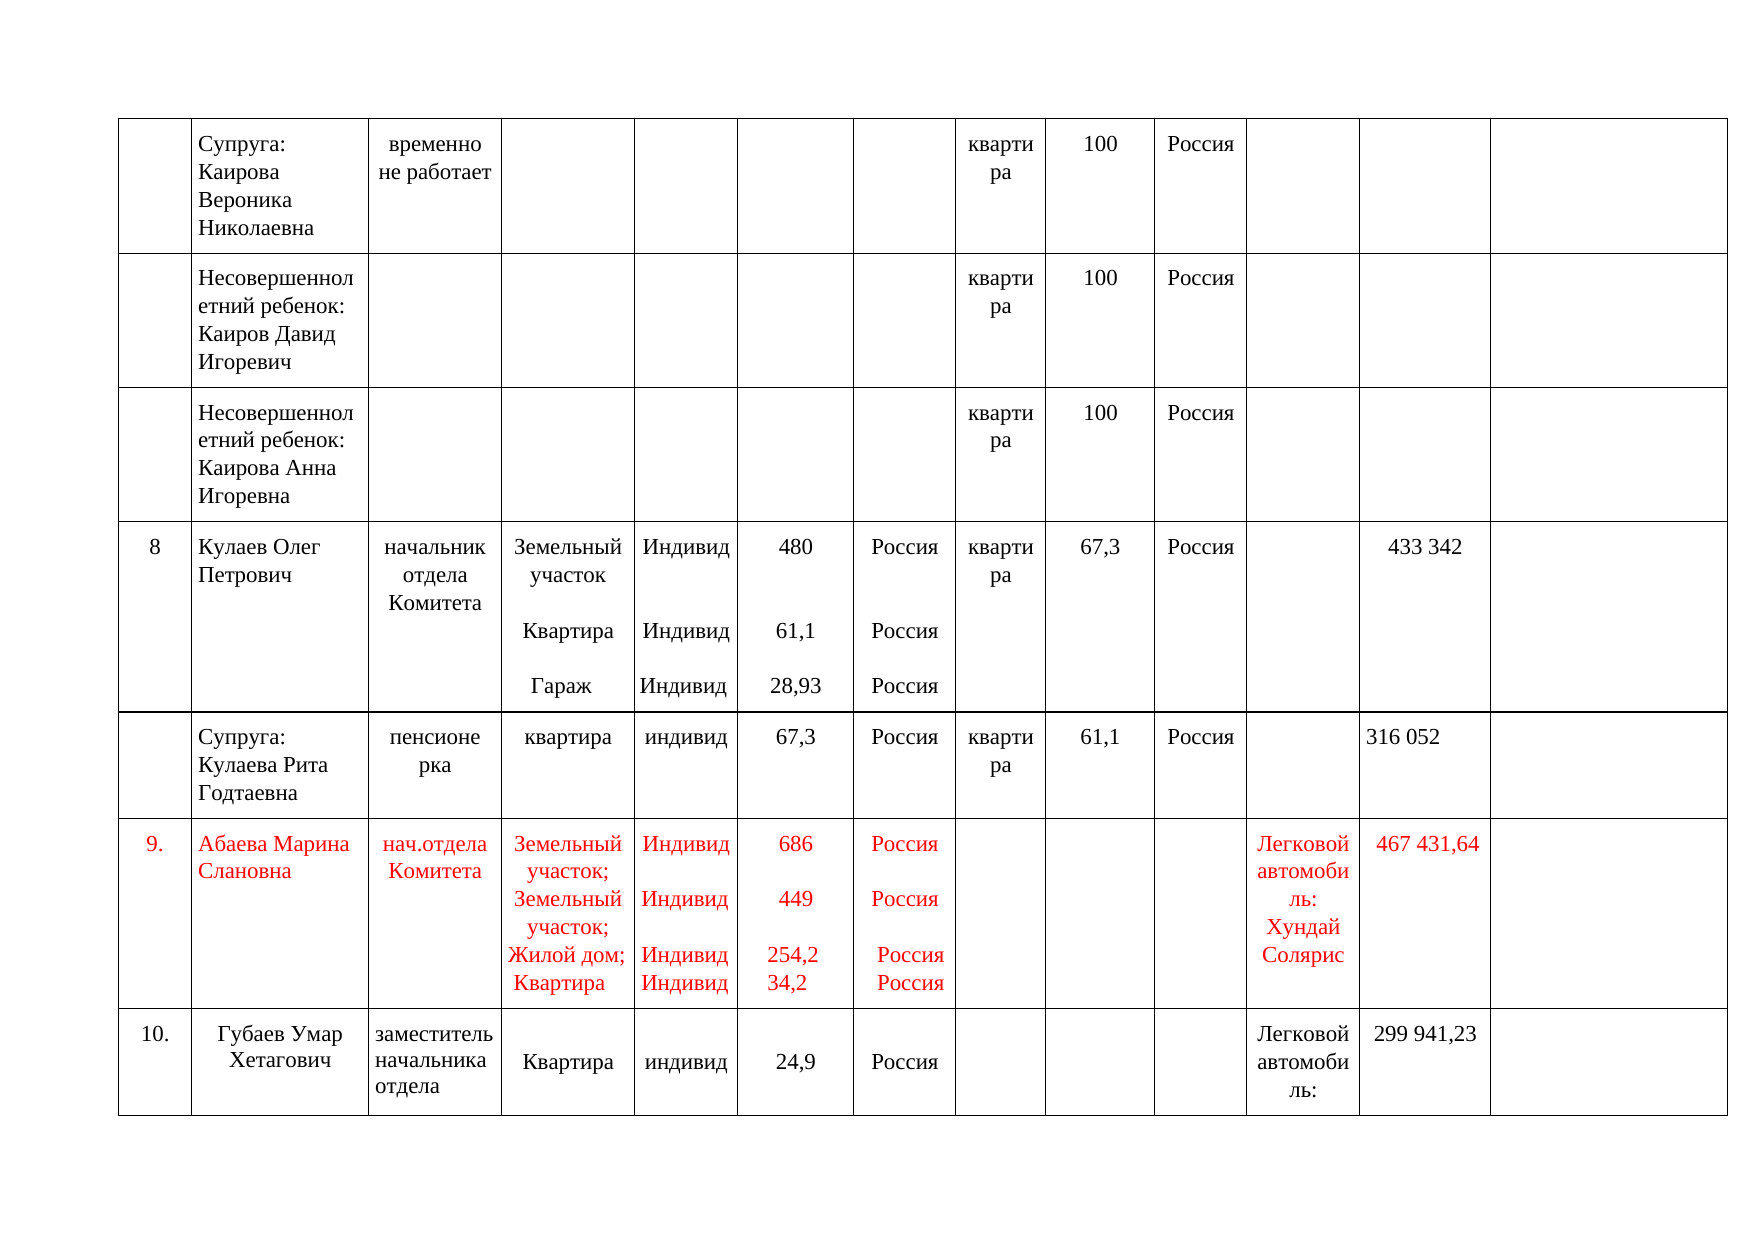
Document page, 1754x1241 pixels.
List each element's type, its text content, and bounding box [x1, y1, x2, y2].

table_cell пенсионе рка [369, 713, 501, 818]
table_cell 8 [119, 522, 191, 711]
table_cell [1491, 119, 1727, 252]
table_cell квартира [956, 254, 1045, 387]
table_cell Россия [854, 1009, 955, 1114]
table_cell [119, 119, 191, 252]
table_cell Россия [1155, 388, 1246, 521]
table_cell 9. [119, 819, 191, 1008]
table_cell Индивид Индивид Индивид [635, 522, 737, 711]
table_cell [1247, 254, 1359, 387]
table_cell [738, 119, 853, 252]
table_cell 433 342 [1360, 522, 1490, 711]
table_cell [1360, 119, 1490, 252]
table_cell [1360, 254, 1490, 387]
table_cell квартира [502, 713, 634, 818]
table_cell Россия [1155, 713, 1246, 818]
table_cell 467 431,64 [1360, 819, 1490, 1008]
table_cell квартира [956, 713, 1045, 818]
table_cell [1360, 388, 1490, 521]
table_cell [854, 388, 955, 521]
table_cell Россия [1155, 522, 1246, 711]
table_cell 61,1 [1046, 713, 1154, 818]
table_cell [854, 254, 955, 387]
table_cell Земельный участок; Земельный участок; Жилой дом; Квартира [502, 819, 634, 1008]
table_cell [1247, 522, 1359, 711]
table_cell Земельный участок Квартира Гараж [502, 522, 634, 711]
table_cell Россия [854, 713, 955, 818]
table_cell [1247, 388, 1359, 521]
table_cell Супруга: Кулаева Рита Годтаевна [192, 713, 368, 818]
table_cell Индивид Индивид Индивид Индивид [635, 819, 737, 1008]
table_cell [1491, 522, 1727, 711]
table_cell 10. [119, 1009, 191, 1114]
table_cell [502, 388, 634, 521]
table_cell [502, 119, 634, 252]
table_cell 100 [1046, 254, 1154, 387]
table_cell Несовершеннолетний ребенок: Каирова Анна Игоревна [192, 388, 368, 521]
table_cell [956, 1009, 1045, 1114]
table_cell 316 052 [1360, 713, 1490, 818]
table_cell 480 61,1 28,93 [738, 522, 853, 711]
table_cell 686 449 254,2 34,2 [738, 819, 853, 1008]
table_cell [1046, 819, 1154, 1008]
table_cell Кулаев Олег Петрович [192, 522, 368, 711]
table_cell [1046, 1009, 1154, 1114]
table_cell [1491, 713, 1727, 818]
table_cell квартира [956, 388, 1045, 521]
table_cell Несовершеннолетний ребенок: Каиров Давид Игоревич [192, 254, 368, 387]
table_cell [1155, 819, 1246, 1008]
table_cell [635, 119, 737, 252]
table_cell [119, 388, 191, 521]
table_cell Легковой автомобиль: Хундай Солярис [1247, 819, 1359, 1008]
table_cell [1491, 1009, 1727, 1114]
table_cell [119, 713, 191, 818]
table_cell Квартира [502, 1009, 634, 1114]
table_cell индивид [635, 713, 737, 818]
table_cell [1247, 713, 1359, 818]
table_cell [738, 388, 853, 521]
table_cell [1247, 1009, 1359, 1114]
table_cell Россия [1155, 254, 1246, 387]
table_cell [1491, 819, 1727, 1008]
table_cell индивид [635, 1009, 737, 1114]
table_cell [369, 1009, 501, 1114]
table_cell квартира [956, 119, 1045, 252]
table_cell 299 941,23 [1360, 1009, 1490, 1114]
table_cell Россия Россия Россия Россия [854, 819, 955, 1008]
table_cell [1491, 388, 1727, 521]
table_cell [1247, 119, 1359, 252]
table_cell 24,9 [738, 1009, 853, 1114]
table_cell Россия Россия Россия [854, 522, 955, 711]
table_cell Абаева Марина Слановна [192, 819, 368, 1008]
table_cell Супруга: Каирова Вероника Николаевна [192, 119, 368, 252]
table_cell 100 [1046, 388, 1154, 521]
table_cell [635, 254, 737, 387]
table_cell временно не работает [369, 119, 501, 252]
table_cell начальник отдела Комитета [369, 522, 501, 711]
table_cell [635, 388, 737, 521]
table_cell [1491, 254, 1727, 387]
table_cell 100 [1046, 119, 1154, 252]
table_cell [502, 254, 634, 387]
table_cell [1155, 1009, 1246, 1114]
table_cell [369, 388, 501, 521]
table_cell квартира [956, 522, 1045, 711]
table_cell [369, 254, 501, 387]
table_cell [956, 819, 1045, 1008]
table_cell нач.отдела Комитета [369, 819, 501, 1008]
table_cell [738, 254, 853, 387]
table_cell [192, 1009, 368, 1114]
table_cell 67,3 [738, 713, 853, 818]
table_cell [854, 119, 955, 252]
table_cell 67,3 [1046, 522, 1154, 711]
table_cell [119, 254, 191, 387]
table_cell Россия [1155, 119, 1246, 252]
